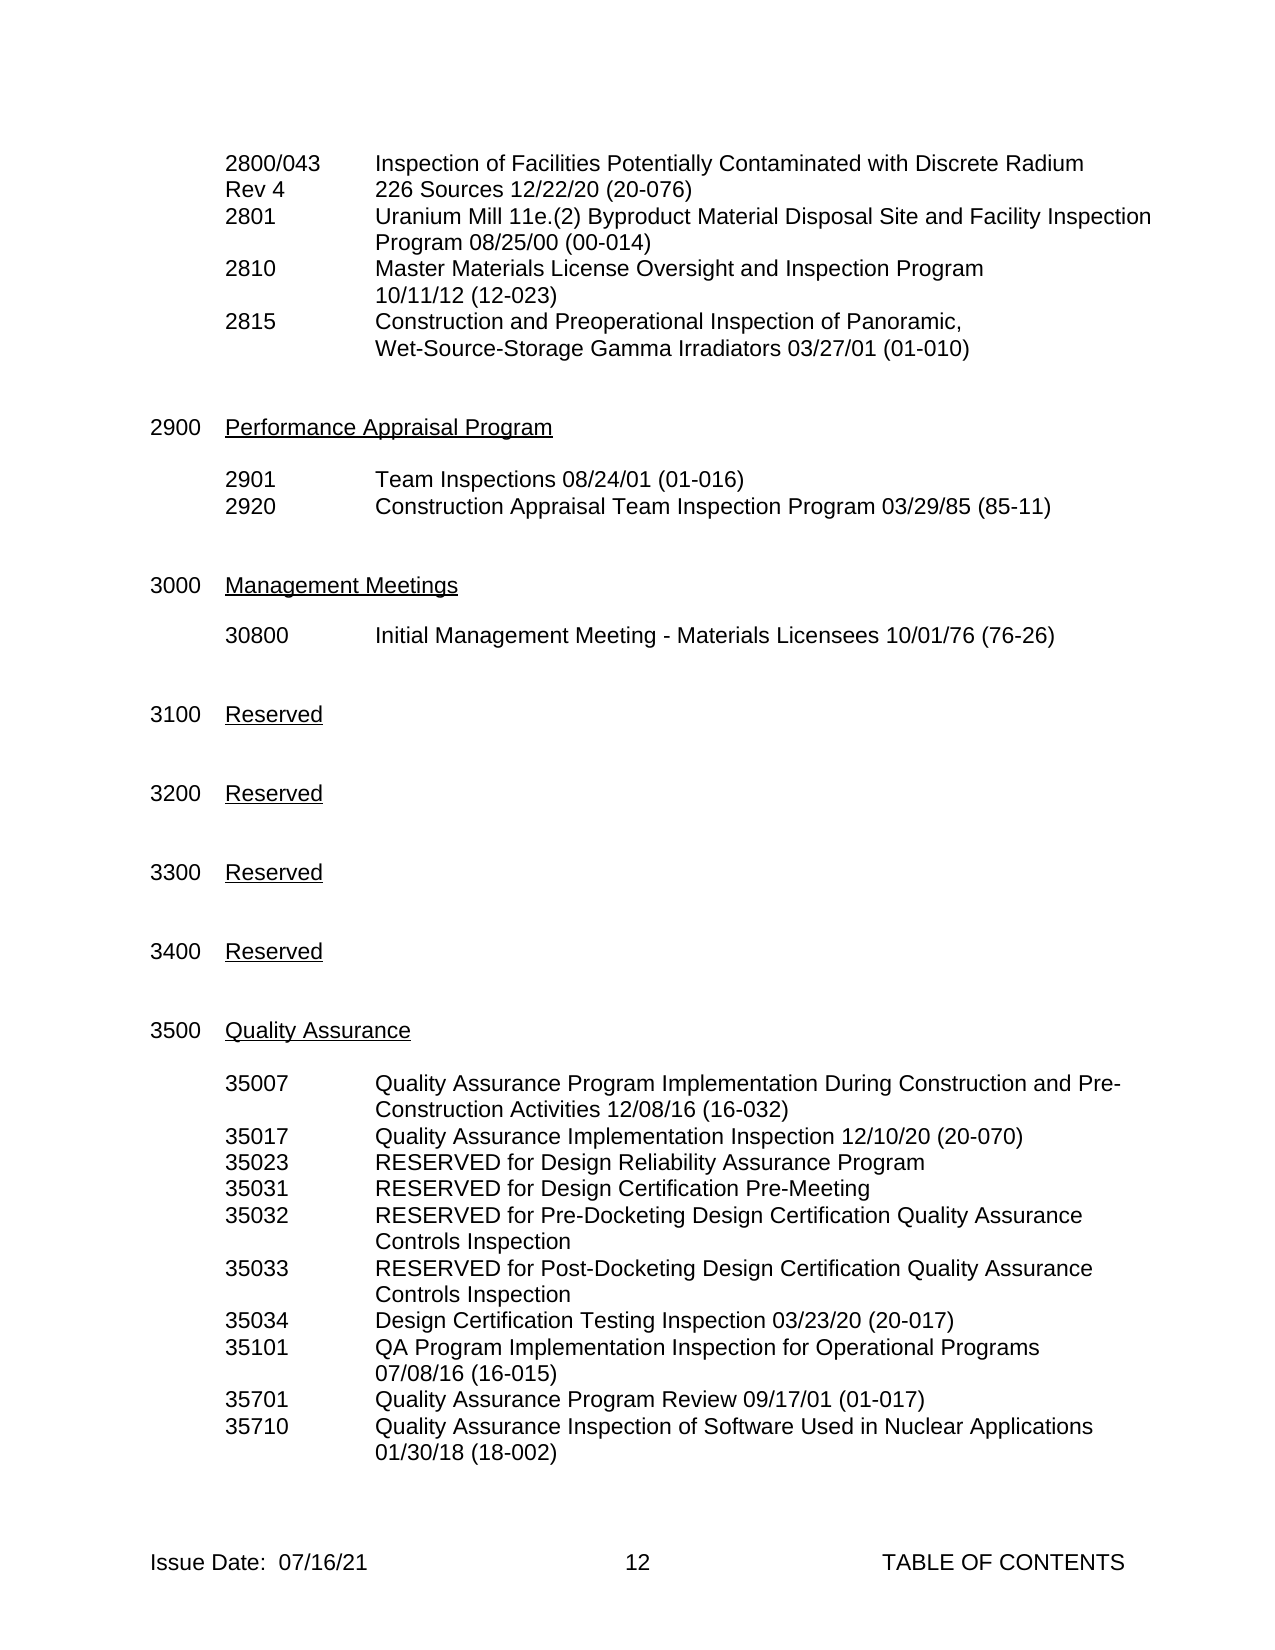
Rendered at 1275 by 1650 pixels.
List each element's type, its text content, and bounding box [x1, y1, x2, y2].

text 30800 Initial Management Meeting - Materials Licensees 10/01/76 (76-26) [150, 622, 1172, 648]
text 2900 Performance Appraisal Program [150, 413, 1172, 440]
text 35017 Quality Assurance Implementation Inspection 12/10/20 (20-070) [150, 1123, 1172, 1149]
text 10/11/12 (12-023) [150, 282, 1172, 308]
text 3200 Reserved [150, 780, 1172, 806]
text Rev 4 226 Sources 12/22/20 (20-076) [225, 176, 1172, 203]
text 35023 RESERVED for Design Reliability Assurance Program [150, 1149, 1172, 1175]
text 2901 Team Inspections 08/24/01 (01-016) [225, 466, 1172, 493]
text 2920 Construction Appraisal Team Inspection Program 03/29/85 (85-11) [150, 493, 1172, 519]
text 01/30/18 (18-002) [150, 1439, 1172, 1465]
text 3000 Management Meetings [150, 572, 1172, 598]
text 07/08/16 (16-015) [225, 1360, 1172, 1386]
text 35101 QA Program Implementation Inspection for Operational Programs [225, 1333, 1172, 1360]
text 2810 Master Materials License Oversight and Inspection Program [150, 255, 1172, 282]
text 35034 Design Certification Testing Inspection 03/23/20 (20-017) [150, 1307, 1172, 1333]
text 2801 Uranium Mill 11e.(2) Byproduct Material Disposal Site and Facility Inspection Program 08/25/00 (00-014) [150, 203, 1172, 255]
text 2800/043 Inspection of Facilities Potentially Contaminated with Discrete Radium [225, 150, 1172, 176]
text 35710 Quality Assurance Inspection of Software Used in Nuclear Applications [150, 1413, 1172, 1439]
text 2815 Construction and Preoperational Inspection of Panoramic, [150, 308, 1172, 334]
list Reserved [150, 938, 1172, 964]
text 35033 RESERVED for Post-Docketing Design Certification Quality Assurance Controls Inspection [150, 1254, 1172, 1307]
text 3100 Reserved [150, 701, 1172, 727]
text 3500 Quality Assurance [150, 1017, 1172, 1044]
text 35032 RESERVED for Pre-Docketing Design Certification Quality Assurance Controls Inspection [150, 1202, 1172, 1254]
text 35031 RESERVED for Design Certification Pre-Meeting [150, 1175, 1172, 1202]
text Wet-Source-Storage Gamma Irradiators 03/27/01 (01-010) [150, 334, 1172, 361]
text 35701 Quality Assurance Program Review 09/17/01 (01-017) [150, 1386, 1172, 1413]
text 35007 Quality Assurance Program Implementation During Construction and Pre-Construction Activities 12/08/16 (16-032) [150, 1070, 1172, 1123]
text 3300 Reserved [150, 859, 1172, 886]
